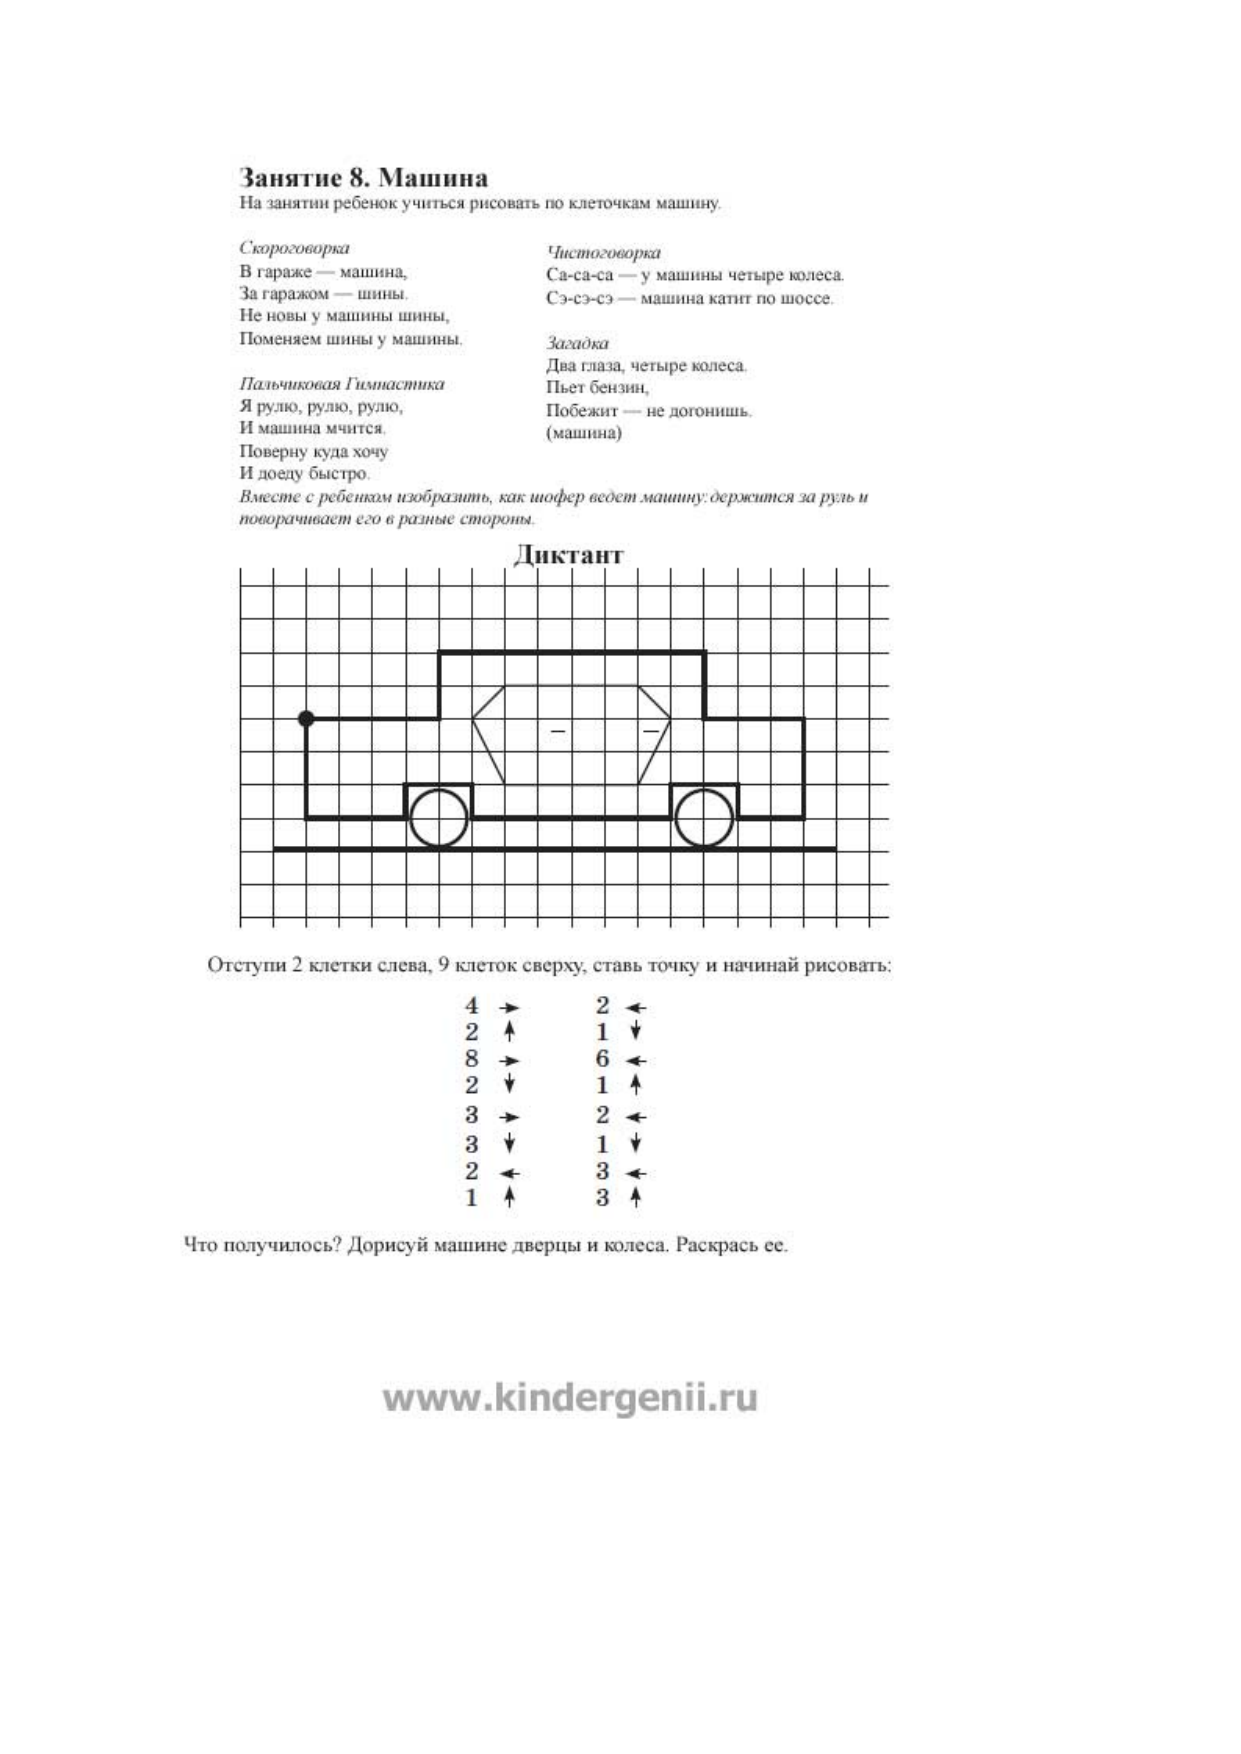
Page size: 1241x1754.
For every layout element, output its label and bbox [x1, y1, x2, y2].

picture [118, 118, 1004, 1447]
